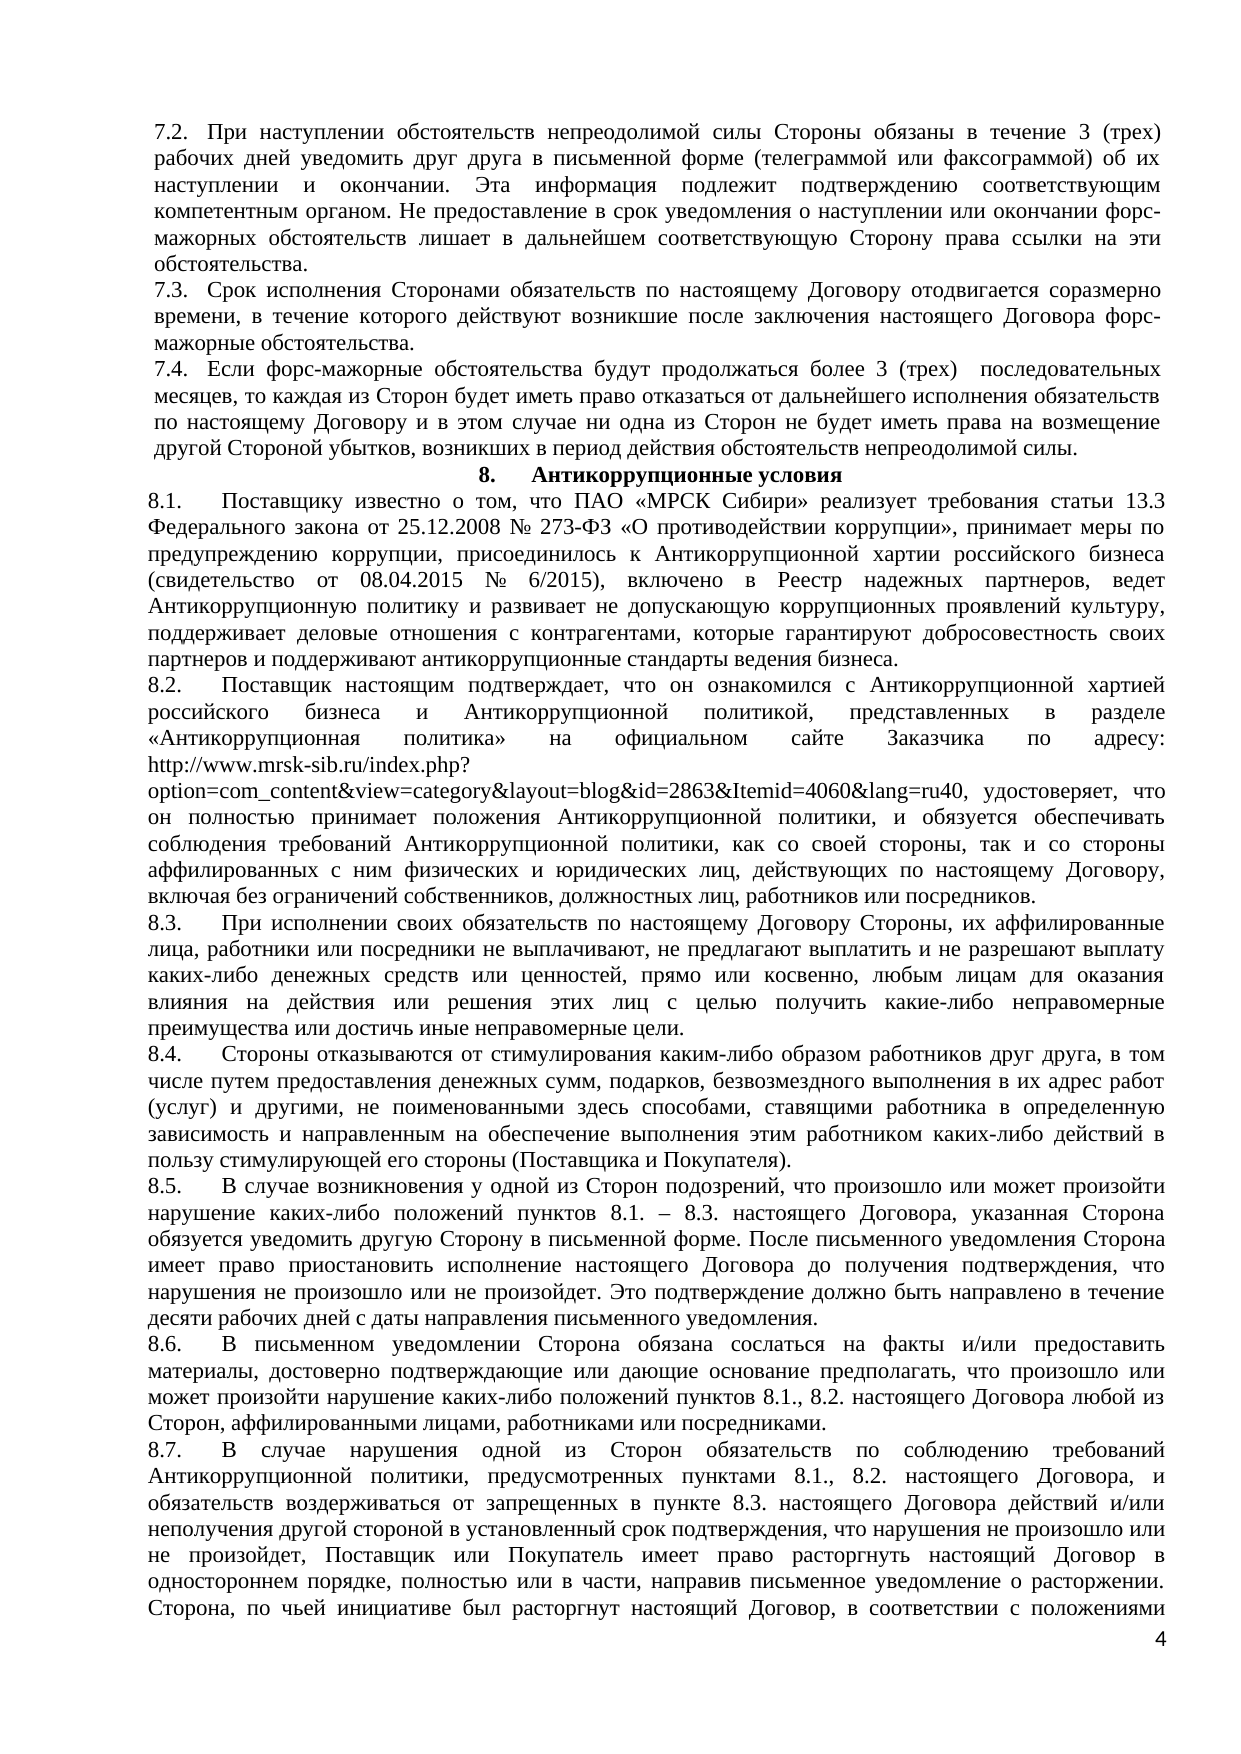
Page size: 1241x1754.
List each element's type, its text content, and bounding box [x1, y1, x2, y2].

list Если форс-мажорные обстоятельства будут продолжаться более 3 (трех) последовательных месяцев, то каждая из Сторон будет иметь право отказаться от дальнейшего исполнения обязательств по настоящему Договору и в этом случае ни одна из Сторон не будет иметь права на возмещение другой Стороной убытков, возникших в период действия обстоятельств непреодолимой силы. [154, 355, 1162, 461]
list Срок исполнения Сторонами обязательств по настоящему Договору отодвигается соразмерно времени, в течение которого действуют возникшие после заключения настоящего Договора форс-мажорные обстоятельства. [154, 276, 1162, 355]
list В случае возникновения у одной из Сторон подозрений, что произошло или может произойти нарушение каких-либо положений пунктов 8.1. – 8.3. настоящего Договора, указанная Сторона обязуется уведомить другую Сторону в письменной форме. После письменного уведомления Сторона имеет право приостановить исполнение настоящего Договора до получения подтверждения, что нарушения не произошло или не произойдет. Это подтверждение должно быть направлено в течение десяти рабочих дней с даты направления письменного уведомления. [148, 1172, 1167, 1330]
list При наступлении обстоятельств непреодолимой силы Стороны обязаны в течение 3 (трех) рабочих дней уведомить друг друга в письменной форме (телеграммой или факсограммой) об их наступлении и окончании. Эта информация подлежит подтверждению соответствующим компетентным органом. Не предоставление в срок уведомления о наступлении или окончании форс-мажорных обстоятельств лишает в дальнейшем соответствующую Сторону права ссылки на эти обстоятельства. [154, 118, 1162, 276]
list Поставщику известно о том, что ПАО «МРСК Сибири» реализует требования статьи 13.3 Федерального закона от 25.12.2008 № 273-ФЗ «О противодействии коррупции», принимает меры по предупреждению коррупции, присоединилось к Антикоррупционной хартии российского бизнеса (свидетельство от 08.04.2015 № 6/2015), включено в Реестр надежных партнеров, ведет Антикоррупционную политику и развивает не допускающую коррупционных проявлений культуру, поддерживает деловые отношения с контрагентами, которые гарантируют добросовестность своих партнеров и поддерживают антикоррупционные стандарты ведения бизнеса. [148, 487, 1167, 672]
list При исполнении своих обязательств по настоящему Договору Стороны, их аффилированные лица, работники или посредники не выплачивают, не предлагают выплатить и не разрешают выплату каких-либо денежных средств или ценностей, прямо или косвенно, любым лицам для оказания влияния на действия или решения этих лиц с целью получить какие-либо неправомерные преимущества или достичь иные неправомерные цели. [148, 909, 1167, 1041]
list Антикоррупционные условия [154, 461, 1167, 487]
list Поставщик настоящим подтверждает, что он ознакомился с Антикоррупционной хартией российского бизнеса и Антикоррупционной политикой, представленных в разделе «Антикоррупционная политика» на официальном сайте Заказчика по адресу: http://www.mrsk-sib.ru/index.php?option=com_content&view=category&layout=blog&id=2863&Itemid=4060&lang=ru40, удостоверяет, что он полностью принимает положения Антикоррупционной политики, и обязуется обеспечивать соблюдения требований Антикоррупционной политики, как со своей стороны, так и со стороны аффилированных с ним физических и юридических лиц, действующих по настоящему Договору, включая без ограничений собственников, должностных лиц, работников или посредников. [148, 672, 1167, 909]
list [148, 1436, 1167, 1620]
list В письменном уведомлении Сторона обязана сослаться на факты и/или предоставить материалы, достоверно подтверждающие или дающие основание предполагать, что произошло или может произойти нарушение каких-либо положений пунктов 8.1., 8.2. настоящего Договора любой из Сторон, аффилированными лицами, работниками или посредниками. [148, 1330, 1167, 1436]
list Стороны отказываются от стимулирования каким-либо образом работников друг друга, в том числе путем предоставления денежных сумм, подарков, безвозмездного выполнения в их адрес работ (услуг) и другими, не поименованными здесь способами, ставящими работника в определенную зависимость и направленным на обеспечение выполнения этим работником каких-либо действий в пользу стимулирующей его стороны (Поставщика и Покупателя). [148, 1041, 1167, 1172]
